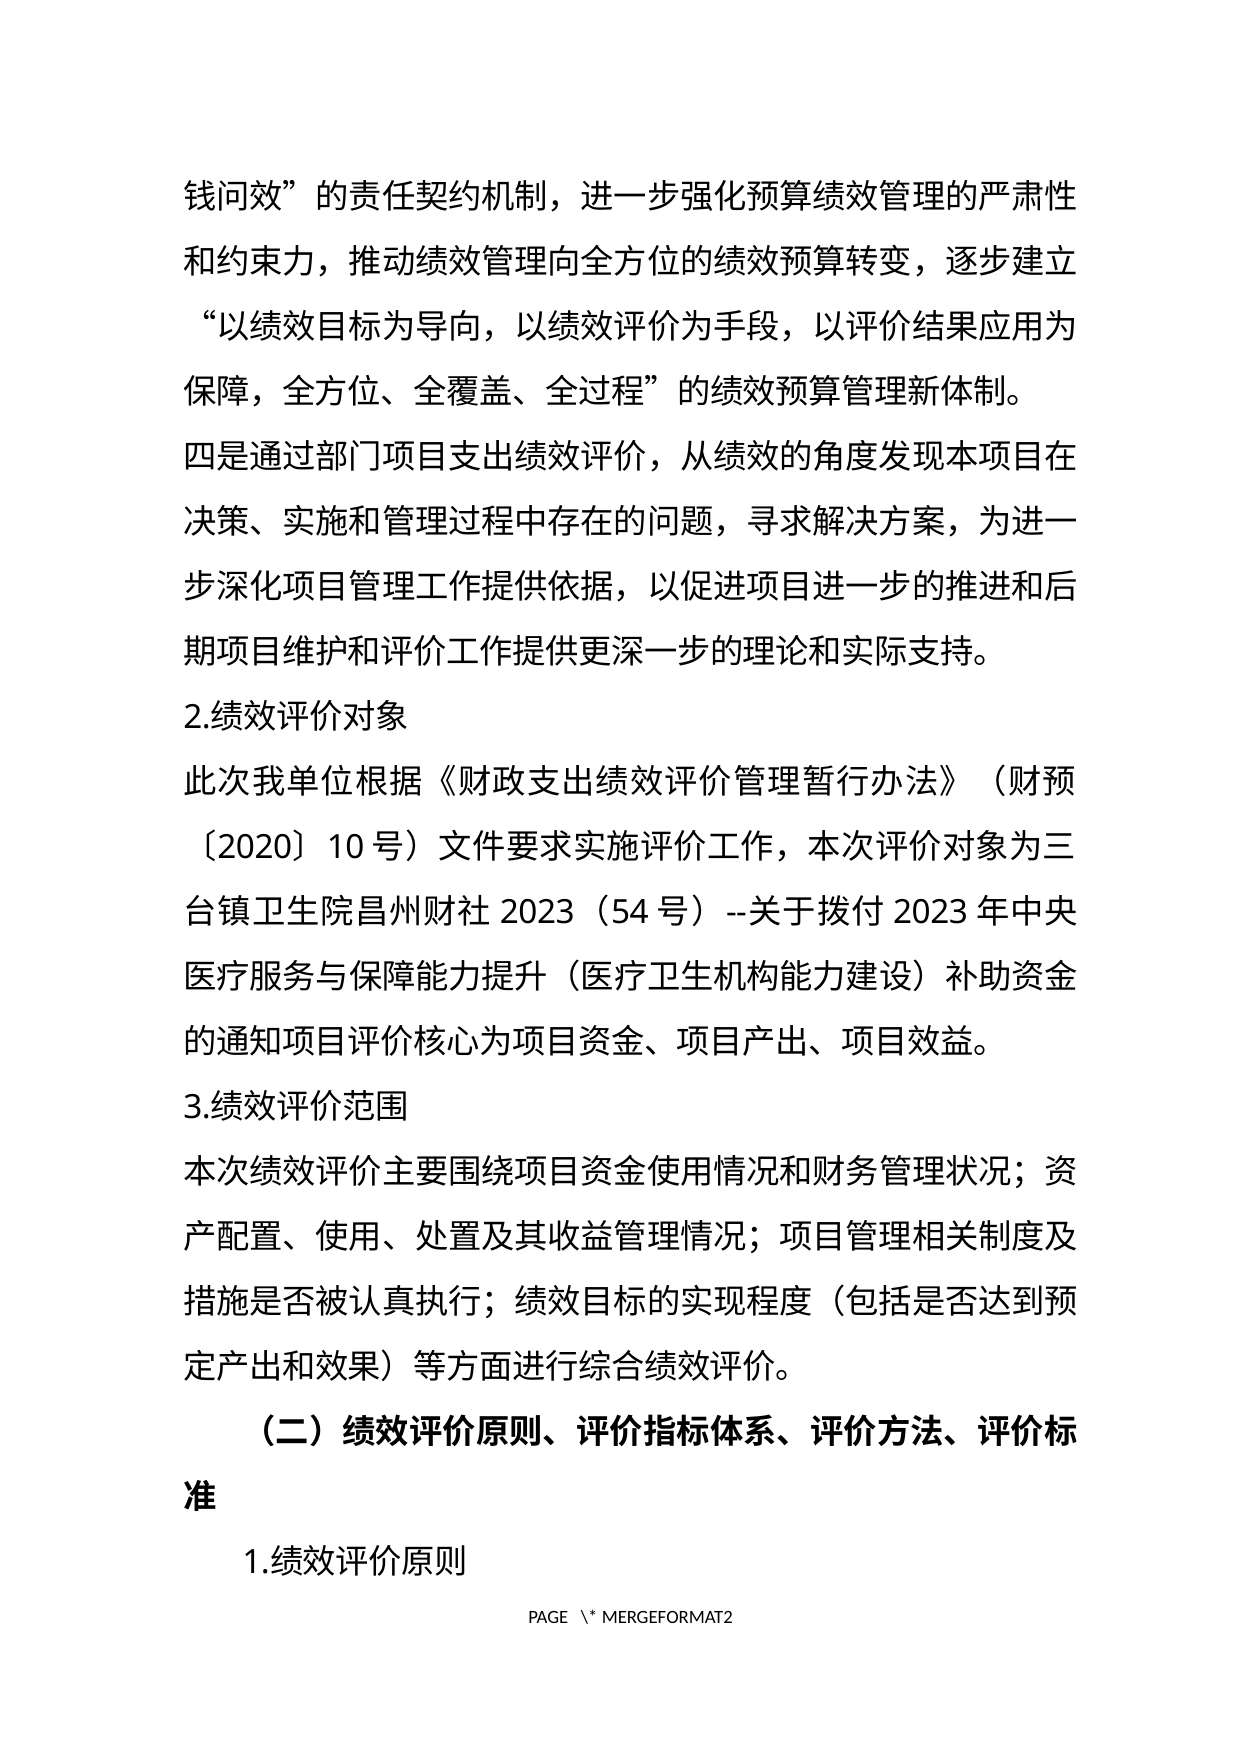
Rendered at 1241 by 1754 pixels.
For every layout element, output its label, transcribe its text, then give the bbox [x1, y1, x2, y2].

text （二）绩效评价原则、评价指标体系、评价方法、评价标准 [183, 1397, 1078, 1527]
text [183, 1527, 1078, 1592]
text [183, 162, 1078, 1397]
